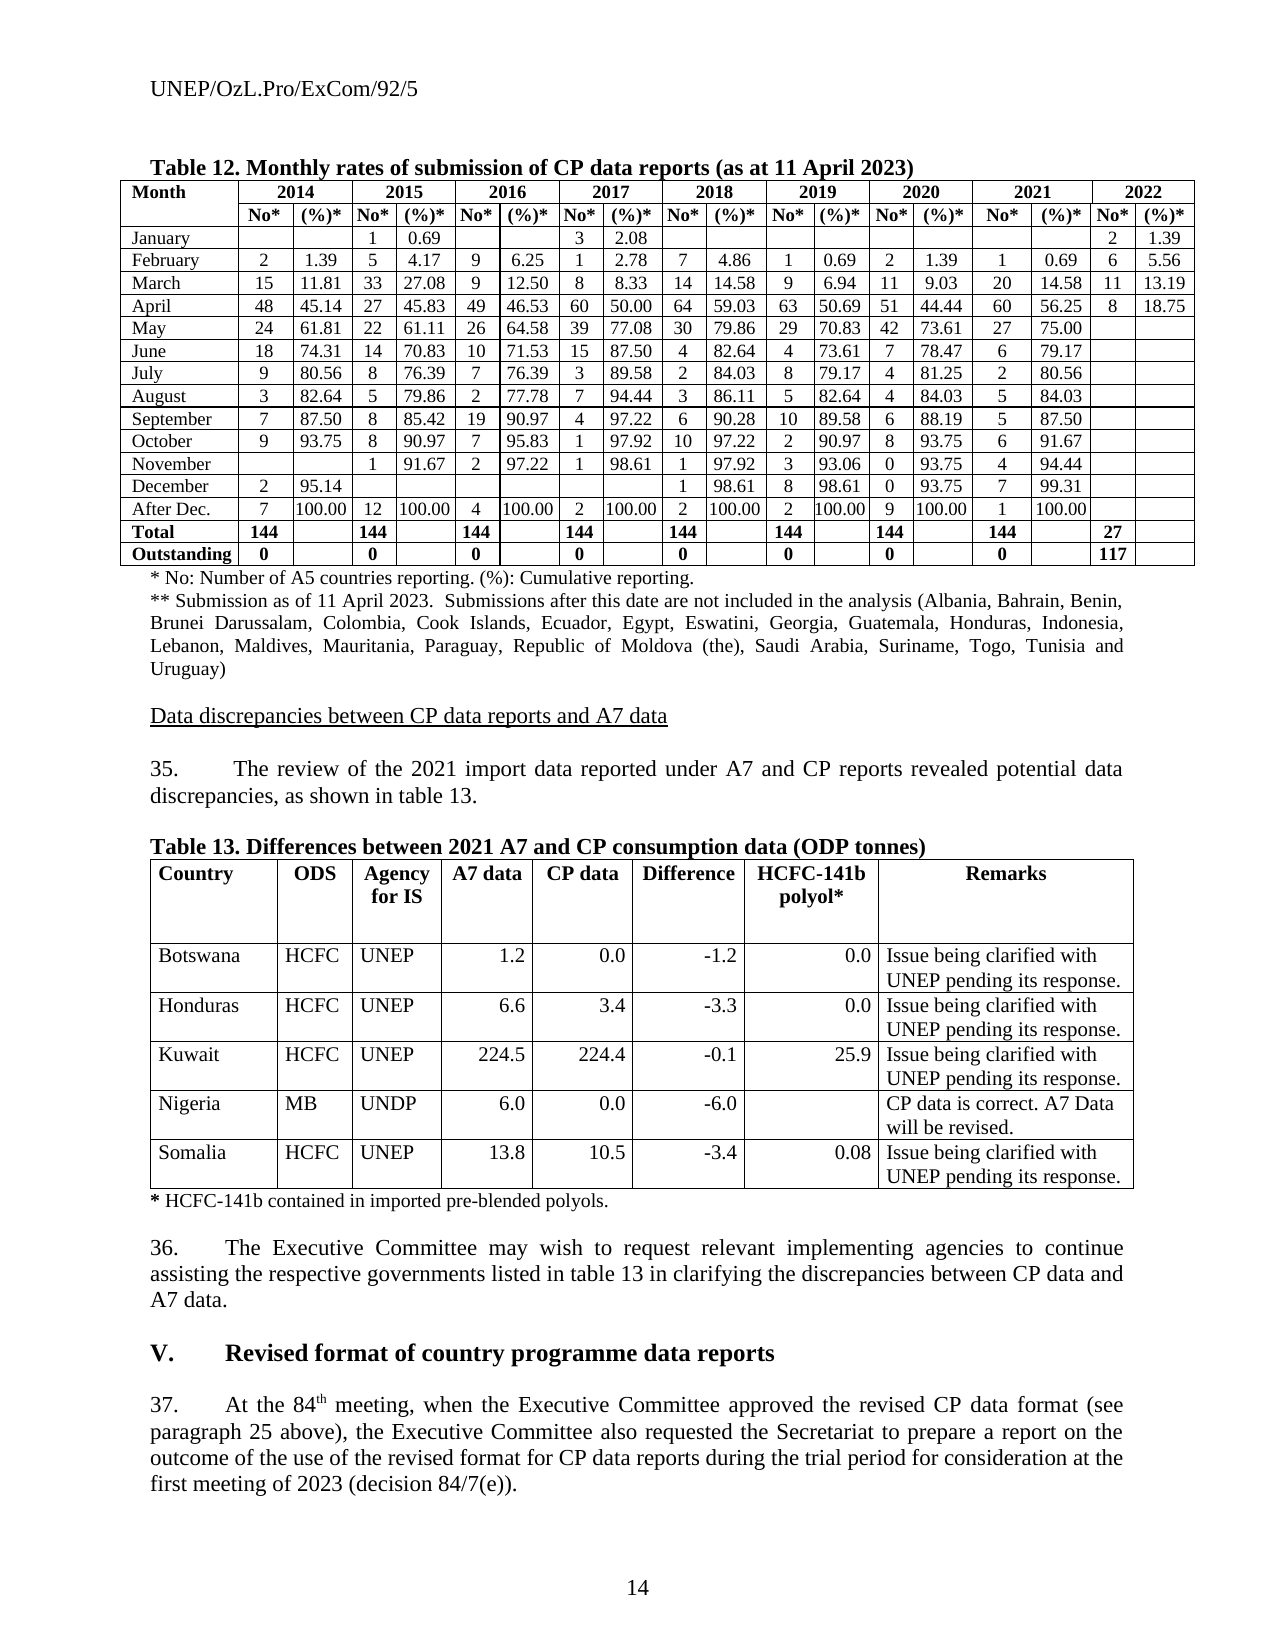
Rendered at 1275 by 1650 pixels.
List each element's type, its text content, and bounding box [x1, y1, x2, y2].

text Data discrepancies between CP data reports and A7 data [150, 703, 1125, 729]
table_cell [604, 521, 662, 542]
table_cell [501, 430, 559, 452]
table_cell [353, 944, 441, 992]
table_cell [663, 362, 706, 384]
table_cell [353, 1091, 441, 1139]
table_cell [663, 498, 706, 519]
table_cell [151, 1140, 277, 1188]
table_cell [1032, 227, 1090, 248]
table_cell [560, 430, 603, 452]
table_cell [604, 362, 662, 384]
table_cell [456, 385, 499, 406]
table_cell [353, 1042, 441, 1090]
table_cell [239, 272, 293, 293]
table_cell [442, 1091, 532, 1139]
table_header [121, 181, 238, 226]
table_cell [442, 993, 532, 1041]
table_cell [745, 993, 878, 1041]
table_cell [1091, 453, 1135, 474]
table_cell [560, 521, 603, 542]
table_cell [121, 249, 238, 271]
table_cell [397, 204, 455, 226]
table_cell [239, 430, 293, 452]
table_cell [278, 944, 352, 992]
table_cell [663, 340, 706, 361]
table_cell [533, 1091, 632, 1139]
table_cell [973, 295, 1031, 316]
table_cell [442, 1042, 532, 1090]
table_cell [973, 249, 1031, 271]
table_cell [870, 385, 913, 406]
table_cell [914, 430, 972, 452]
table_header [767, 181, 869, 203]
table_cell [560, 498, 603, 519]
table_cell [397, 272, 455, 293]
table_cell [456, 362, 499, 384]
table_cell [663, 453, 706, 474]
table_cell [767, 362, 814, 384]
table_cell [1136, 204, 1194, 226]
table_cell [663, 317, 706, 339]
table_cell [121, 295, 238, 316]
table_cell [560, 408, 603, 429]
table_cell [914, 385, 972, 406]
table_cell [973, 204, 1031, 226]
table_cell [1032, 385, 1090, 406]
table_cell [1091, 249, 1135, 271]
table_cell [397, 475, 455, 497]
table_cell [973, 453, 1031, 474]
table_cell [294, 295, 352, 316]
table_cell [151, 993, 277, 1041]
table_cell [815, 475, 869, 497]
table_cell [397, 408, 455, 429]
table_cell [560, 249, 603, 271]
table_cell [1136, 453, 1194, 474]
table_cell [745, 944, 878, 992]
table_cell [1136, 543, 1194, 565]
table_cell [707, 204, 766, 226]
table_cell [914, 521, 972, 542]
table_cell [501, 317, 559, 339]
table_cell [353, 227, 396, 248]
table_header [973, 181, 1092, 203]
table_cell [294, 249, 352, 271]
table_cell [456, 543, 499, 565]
title * HCFC-141b contained in imported pre-blended polyols. [150, 1189, 1125, 1212]
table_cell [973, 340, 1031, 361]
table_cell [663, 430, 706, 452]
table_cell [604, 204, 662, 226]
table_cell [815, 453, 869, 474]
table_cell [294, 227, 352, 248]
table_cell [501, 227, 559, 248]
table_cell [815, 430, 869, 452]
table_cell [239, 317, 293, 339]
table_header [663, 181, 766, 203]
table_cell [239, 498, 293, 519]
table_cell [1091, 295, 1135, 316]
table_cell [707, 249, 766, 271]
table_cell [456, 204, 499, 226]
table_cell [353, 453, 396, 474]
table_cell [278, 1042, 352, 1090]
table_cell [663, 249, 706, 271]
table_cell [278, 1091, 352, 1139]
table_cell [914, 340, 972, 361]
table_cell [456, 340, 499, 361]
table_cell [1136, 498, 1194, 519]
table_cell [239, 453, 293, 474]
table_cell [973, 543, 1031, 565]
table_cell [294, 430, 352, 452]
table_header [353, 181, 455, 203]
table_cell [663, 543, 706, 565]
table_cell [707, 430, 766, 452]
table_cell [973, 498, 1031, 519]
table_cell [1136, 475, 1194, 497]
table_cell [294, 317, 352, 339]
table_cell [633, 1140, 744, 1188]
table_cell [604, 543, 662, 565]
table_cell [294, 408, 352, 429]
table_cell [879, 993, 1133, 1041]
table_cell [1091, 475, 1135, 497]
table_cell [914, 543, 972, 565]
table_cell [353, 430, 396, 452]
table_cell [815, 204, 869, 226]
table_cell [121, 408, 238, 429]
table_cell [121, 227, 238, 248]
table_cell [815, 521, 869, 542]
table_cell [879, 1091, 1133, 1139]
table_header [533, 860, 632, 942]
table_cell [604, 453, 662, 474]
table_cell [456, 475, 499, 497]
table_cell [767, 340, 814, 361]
subtitle The review of the 2021 import data reported under A7 and CP reports revealed potential data discrepancies, as shown in table 13. [150, 755, 1125, 808]
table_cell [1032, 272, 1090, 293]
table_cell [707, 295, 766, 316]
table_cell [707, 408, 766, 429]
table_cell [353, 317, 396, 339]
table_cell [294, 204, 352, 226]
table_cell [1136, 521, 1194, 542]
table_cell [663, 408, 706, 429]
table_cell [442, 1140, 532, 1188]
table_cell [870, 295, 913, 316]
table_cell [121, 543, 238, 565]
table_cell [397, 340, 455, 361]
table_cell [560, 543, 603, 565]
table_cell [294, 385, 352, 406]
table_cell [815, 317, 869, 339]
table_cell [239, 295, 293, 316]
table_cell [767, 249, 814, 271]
text Table 12. Monthly rates of submission of CP data reports (as at 11 April 2023) [150, 154, 1125, 180]
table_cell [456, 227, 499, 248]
subtitle At the 84th meeting, when the Executive Committee approved the revised CP data format (see paragraph 25 above), the Executive Committee also requested the Secretariat to prepare a report on the outcome of the use of the revised format for CP data reports during the trial period for consideration at the first meeting of 2023 (decision 84/7(e)). [150, 1391, 1125, 1497]
text Table 13. Differences between 2021 A7 and CP consumption data (ODP tonnes) [150, 833, 1125, 859]
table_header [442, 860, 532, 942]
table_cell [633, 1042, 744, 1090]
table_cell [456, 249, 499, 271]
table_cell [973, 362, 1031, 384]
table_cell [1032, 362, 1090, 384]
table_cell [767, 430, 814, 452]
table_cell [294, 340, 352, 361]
subtitle The Executive Committee may wish to request relevant implementing agencies to continue assisting the respective governments listed in table 13 in clarifying the discrepancies between CP data and A7 data. [150, 1234, 1125, 1313]
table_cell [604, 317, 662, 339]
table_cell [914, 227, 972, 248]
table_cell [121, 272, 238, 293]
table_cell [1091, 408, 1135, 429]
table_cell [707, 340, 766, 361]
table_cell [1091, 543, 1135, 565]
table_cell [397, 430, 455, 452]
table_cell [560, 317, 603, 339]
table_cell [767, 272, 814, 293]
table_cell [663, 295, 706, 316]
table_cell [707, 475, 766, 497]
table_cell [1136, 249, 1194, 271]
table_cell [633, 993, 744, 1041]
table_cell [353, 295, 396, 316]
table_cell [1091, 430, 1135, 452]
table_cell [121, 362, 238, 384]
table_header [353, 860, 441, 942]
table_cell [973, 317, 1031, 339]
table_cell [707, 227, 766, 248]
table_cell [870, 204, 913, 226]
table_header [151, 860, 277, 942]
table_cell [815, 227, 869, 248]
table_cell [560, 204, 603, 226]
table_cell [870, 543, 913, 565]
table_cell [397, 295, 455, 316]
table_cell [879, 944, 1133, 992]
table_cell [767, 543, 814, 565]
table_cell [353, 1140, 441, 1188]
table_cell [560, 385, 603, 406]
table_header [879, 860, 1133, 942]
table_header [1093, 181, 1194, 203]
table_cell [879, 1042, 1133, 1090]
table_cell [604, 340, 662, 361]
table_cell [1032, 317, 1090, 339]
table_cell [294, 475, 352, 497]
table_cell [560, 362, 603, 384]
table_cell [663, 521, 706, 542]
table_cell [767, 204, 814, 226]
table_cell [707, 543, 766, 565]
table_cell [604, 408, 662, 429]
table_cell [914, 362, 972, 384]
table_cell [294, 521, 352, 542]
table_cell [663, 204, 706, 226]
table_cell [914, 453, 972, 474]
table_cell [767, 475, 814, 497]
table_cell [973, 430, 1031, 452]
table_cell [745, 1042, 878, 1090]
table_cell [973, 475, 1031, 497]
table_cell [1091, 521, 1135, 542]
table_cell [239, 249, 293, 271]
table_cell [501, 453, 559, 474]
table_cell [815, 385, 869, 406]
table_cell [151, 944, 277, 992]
text * No: Number of A5 countries reporting. (%): Cumulative reporting. [150, 566, 1125, 588]
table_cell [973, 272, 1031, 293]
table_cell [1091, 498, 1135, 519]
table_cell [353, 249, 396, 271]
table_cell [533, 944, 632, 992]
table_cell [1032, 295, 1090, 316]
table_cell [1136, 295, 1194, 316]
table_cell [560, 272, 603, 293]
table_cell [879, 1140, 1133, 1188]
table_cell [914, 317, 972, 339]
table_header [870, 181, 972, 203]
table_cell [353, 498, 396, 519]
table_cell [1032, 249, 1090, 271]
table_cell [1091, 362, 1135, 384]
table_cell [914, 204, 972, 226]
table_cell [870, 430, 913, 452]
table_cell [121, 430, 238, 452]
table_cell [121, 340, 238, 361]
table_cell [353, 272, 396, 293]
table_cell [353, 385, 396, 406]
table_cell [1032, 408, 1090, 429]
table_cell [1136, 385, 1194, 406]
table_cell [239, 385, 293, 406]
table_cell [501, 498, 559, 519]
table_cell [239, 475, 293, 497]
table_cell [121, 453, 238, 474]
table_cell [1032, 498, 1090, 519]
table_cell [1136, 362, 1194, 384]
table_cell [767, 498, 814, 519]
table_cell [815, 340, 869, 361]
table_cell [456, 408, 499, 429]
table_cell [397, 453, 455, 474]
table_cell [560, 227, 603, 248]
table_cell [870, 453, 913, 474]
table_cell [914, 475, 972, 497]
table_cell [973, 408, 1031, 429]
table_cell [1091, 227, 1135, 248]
text V. Revised format of country programme data reports [150, 1338, 1125, 1366]
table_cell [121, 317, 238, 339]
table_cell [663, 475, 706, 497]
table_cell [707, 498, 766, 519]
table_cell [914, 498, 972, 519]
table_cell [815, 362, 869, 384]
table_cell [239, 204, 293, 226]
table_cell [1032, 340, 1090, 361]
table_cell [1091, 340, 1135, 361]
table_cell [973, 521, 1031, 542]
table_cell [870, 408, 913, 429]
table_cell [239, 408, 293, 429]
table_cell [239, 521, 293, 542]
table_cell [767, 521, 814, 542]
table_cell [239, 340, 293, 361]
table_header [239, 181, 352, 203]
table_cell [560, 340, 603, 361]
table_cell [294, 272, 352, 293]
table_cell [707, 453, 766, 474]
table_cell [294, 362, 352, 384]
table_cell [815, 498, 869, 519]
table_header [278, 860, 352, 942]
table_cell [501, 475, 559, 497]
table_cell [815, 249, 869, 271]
text ** Submission as of 11 April 2023. Submissions after this date are not included in the analysis (Albania, Bahrain, Benin, Brunei Darussalam, Colombia, Cook Islands, Ecuador, Egypt, Eswatini, Georgia, Guatemala, Honduras, Indonesia, Lebanon, Maldives, Mauritania, Paraguay, Republic of Moldova (the), Saudi Arabia, Suriname, Togo, Tunisia and Uruguay) [150, 588, 1125, 680]
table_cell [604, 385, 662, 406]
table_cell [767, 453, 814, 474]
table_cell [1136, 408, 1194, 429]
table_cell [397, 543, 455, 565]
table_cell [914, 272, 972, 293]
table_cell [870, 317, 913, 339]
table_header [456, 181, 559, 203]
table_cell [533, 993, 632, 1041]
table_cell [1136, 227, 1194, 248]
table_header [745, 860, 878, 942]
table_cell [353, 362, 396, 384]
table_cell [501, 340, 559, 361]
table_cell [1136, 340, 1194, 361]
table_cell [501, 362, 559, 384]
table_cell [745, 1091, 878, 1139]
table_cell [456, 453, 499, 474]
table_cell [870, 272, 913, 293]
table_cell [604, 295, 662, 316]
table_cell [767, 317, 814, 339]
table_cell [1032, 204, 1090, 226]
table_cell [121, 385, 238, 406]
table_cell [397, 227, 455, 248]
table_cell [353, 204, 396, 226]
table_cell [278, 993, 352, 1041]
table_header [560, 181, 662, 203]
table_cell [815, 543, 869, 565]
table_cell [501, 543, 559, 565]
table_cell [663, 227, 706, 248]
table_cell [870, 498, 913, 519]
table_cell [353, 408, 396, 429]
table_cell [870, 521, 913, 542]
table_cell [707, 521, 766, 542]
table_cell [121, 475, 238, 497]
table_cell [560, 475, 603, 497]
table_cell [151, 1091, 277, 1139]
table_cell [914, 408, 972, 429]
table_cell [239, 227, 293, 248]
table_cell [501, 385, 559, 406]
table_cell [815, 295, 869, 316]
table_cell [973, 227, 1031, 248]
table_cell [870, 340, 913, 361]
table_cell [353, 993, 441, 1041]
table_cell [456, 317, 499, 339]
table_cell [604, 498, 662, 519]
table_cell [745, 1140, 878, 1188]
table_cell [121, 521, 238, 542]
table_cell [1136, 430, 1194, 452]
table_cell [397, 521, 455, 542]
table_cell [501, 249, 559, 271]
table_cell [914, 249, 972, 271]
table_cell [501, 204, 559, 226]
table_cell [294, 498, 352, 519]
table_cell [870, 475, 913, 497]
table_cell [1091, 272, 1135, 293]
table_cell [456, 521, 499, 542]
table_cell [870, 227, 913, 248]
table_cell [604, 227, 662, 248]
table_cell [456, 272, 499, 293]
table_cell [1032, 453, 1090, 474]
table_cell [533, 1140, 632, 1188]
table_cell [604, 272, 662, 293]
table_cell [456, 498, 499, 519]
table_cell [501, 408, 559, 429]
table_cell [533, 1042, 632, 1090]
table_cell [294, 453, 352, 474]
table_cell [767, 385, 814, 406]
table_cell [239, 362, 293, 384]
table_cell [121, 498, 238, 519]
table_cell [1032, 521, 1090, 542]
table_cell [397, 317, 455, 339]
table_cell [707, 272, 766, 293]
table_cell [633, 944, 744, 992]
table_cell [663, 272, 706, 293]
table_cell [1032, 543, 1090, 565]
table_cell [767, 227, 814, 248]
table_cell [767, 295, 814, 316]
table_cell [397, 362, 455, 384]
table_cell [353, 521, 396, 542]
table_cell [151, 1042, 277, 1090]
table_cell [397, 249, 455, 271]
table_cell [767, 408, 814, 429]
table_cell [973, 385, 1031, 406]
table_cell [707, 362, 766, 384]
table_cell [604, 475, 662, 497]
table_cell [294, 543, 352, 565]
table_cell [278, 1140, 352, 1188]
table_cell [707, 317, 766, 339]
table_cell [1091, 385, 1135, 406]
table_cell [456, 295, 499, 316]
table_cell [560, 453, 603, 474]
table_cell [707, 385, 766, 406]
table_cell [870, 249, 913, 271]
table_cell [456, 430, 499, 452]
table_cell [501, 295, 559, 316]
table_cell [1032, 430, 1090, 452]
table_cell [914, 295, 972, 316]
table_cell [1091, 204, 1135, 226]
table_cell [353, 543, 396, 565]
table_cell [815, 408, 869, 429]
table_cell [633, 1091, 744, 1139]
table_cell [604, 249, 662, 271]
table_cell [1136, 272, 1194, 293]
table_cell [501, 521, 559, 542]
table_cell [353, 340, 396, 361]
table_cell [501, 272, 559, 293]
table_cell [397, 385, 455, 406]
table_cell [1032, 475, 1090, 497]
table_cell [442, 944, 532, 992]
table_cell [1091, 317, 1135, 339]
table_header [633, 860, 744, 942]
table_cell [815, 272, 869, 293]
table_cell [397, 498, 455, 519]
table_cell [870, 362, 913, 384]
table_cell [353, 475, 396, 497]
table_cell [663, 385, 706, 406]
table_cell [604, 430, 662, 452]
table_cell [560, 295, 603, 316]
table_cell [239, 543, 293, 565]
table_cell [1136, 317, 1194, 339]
